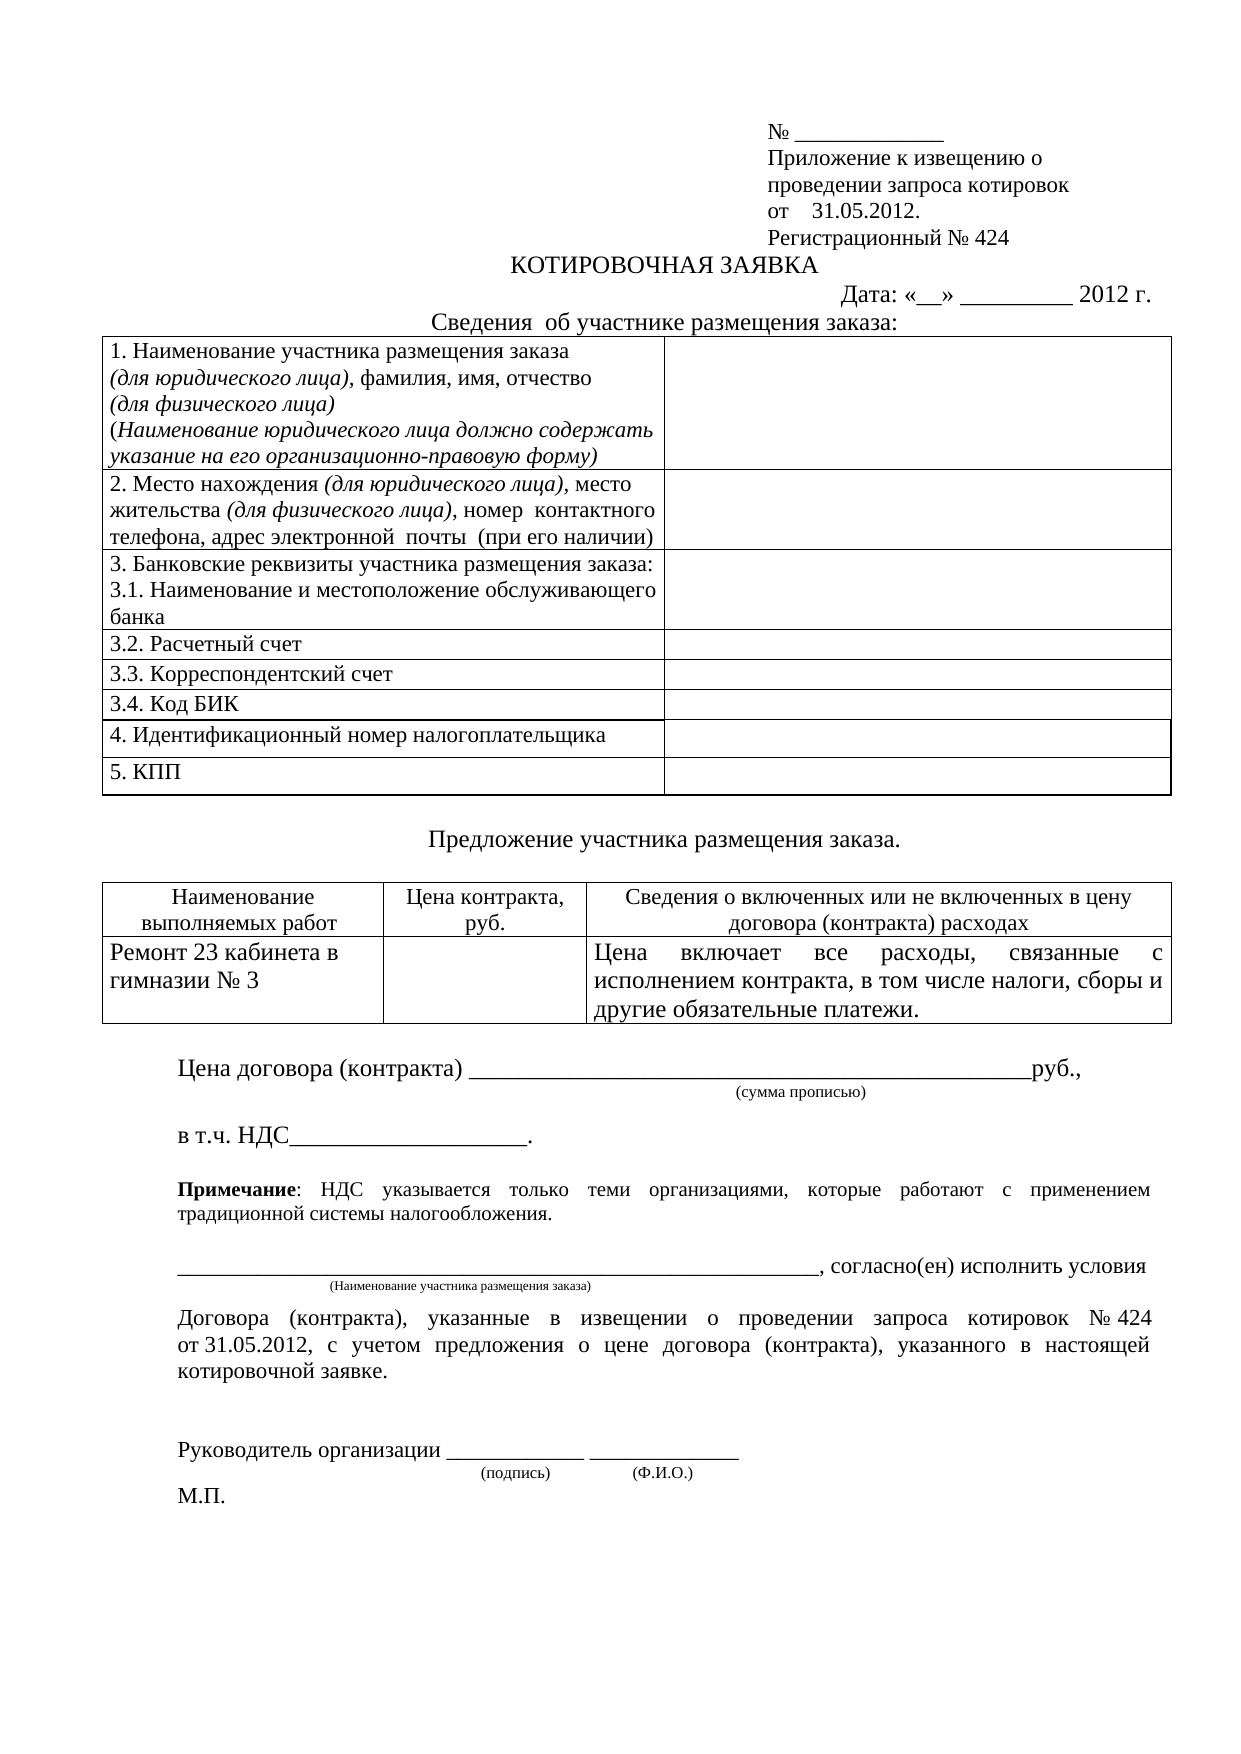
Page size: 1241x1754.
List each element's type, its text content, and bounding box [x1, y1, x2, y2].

table_cell [665, 720, 1170, 757]
table_cell Ремонт 23 кабинета в гимназии № 3 [103, 937, 383, 1023]
table_cell [665, 470, 1171, 549]
text Руководитель организации ____________ _____________ [177, 1436, 1152, 1463]
table_cell 3. Банковские реквизиты участника размещения заказа: 3.1. Наименование и местоположение обслуживающего банка [103, 550, 664, 629]
text Договора (контракта), указанные в извещении о проведении запроса котировок № 424 от 31.05.2012, с учетом предложения о цене договора (контракта), указанного в настоящей котировочной заявке. [177, 1304, 1152, 1383]
text в т.ч. НДС___________________. [177, 1120, 1152, 1148]
table_cell 5. КПП [103, 758, 664, 794]
table_cell 3.2. Расчетный счет [103, 630, 664, 659]
table_cell 3.3. Корреспондентский счет [103, 660, 664, 689]
text проведении запроса котировок [767, 171, 1152, 197]
table_cell 4. Идентификационный номер налогоплательщика [103, 721, 664, 757]
text (Наименование участника размещения заказа) [177, 1278, 1152, 1304]
text № _____________ [767, 118, 1152, 144]
table_header Сведения о включенных или не включенных в цену договора (контракта) расходах [587, 883, 1171, 936]
text ________________________________________________________, согласно(ен) исполнить условия [177, 1252, 1152, 1278]
text М.П. [177, 1482, 1152, 1508]
table_cell [384, 937, 586, 1023]
table_header Цена контракта, руб. [384, 883, 586, 936]
table_cell [665, 660, 1171, 689]
table_header 1. Наименование участника размещения заказа (для юридического лица), фамилия, имя, отчество (для физического лица) (Наименование юридического лица должно содержать указание на его организационно-правовую форму) [103, 337, 664, 469]
table_cell [665, 550, 1171, 629]
table_cell [665, 630, 1171, 659]
text Дата: «__» _________ 2012 г. [177, 279, 1152, 307]
text Сведения об участнике размещения заказа: [177, 307, 1152, 336]
table_cell [665, 690, 1171, 719]
table_cell 2. Место нахождения (для юридического лица), место жительства (для физического лица), номер контактного телефона, адрес электронной почты (при его наличии) [103, 470, 664, 549]
text Предложение участника размещения заказа. [177, 824, 1152, 853]
text от 31.05.2012. [767, 197, 1152, 223]
text Примечание: НДС указывается только теми организациями, которые работают с применением традиционной системы налогообложения. [177, 1177, 1152, 1225]
text (сумма прописью) [177, 1081, 1152, 1101]
table_cell 3.4. Код БИК [103, 690, 664, 719]
table_cell Цена включает все расходы, связанные с исполнением контракта, в том числе налоги, сборы и другие обязательные платежи. [587, 937, 1171, 1023]
table_header Наименование выполняемых работ [103, 883, 383, 936]
text Цена договора (контракта) _____________________________________________руб., [177, 1053, 1152, 1081]
text (подпись) (Ф.И.О.) [177, 1463, 1152, 1482]
table_header [665, 337, 1171, 469]
text КОТИРОВОЧНАЯ ЗАЯВКА [177, 250, 1152, 279]
text Приложение к извещению о [767, 144, 1152, 171]
text Регистрационный № 424 [767, 223, 1152, 250]
table_cell [665, 758, 1170, 794]
